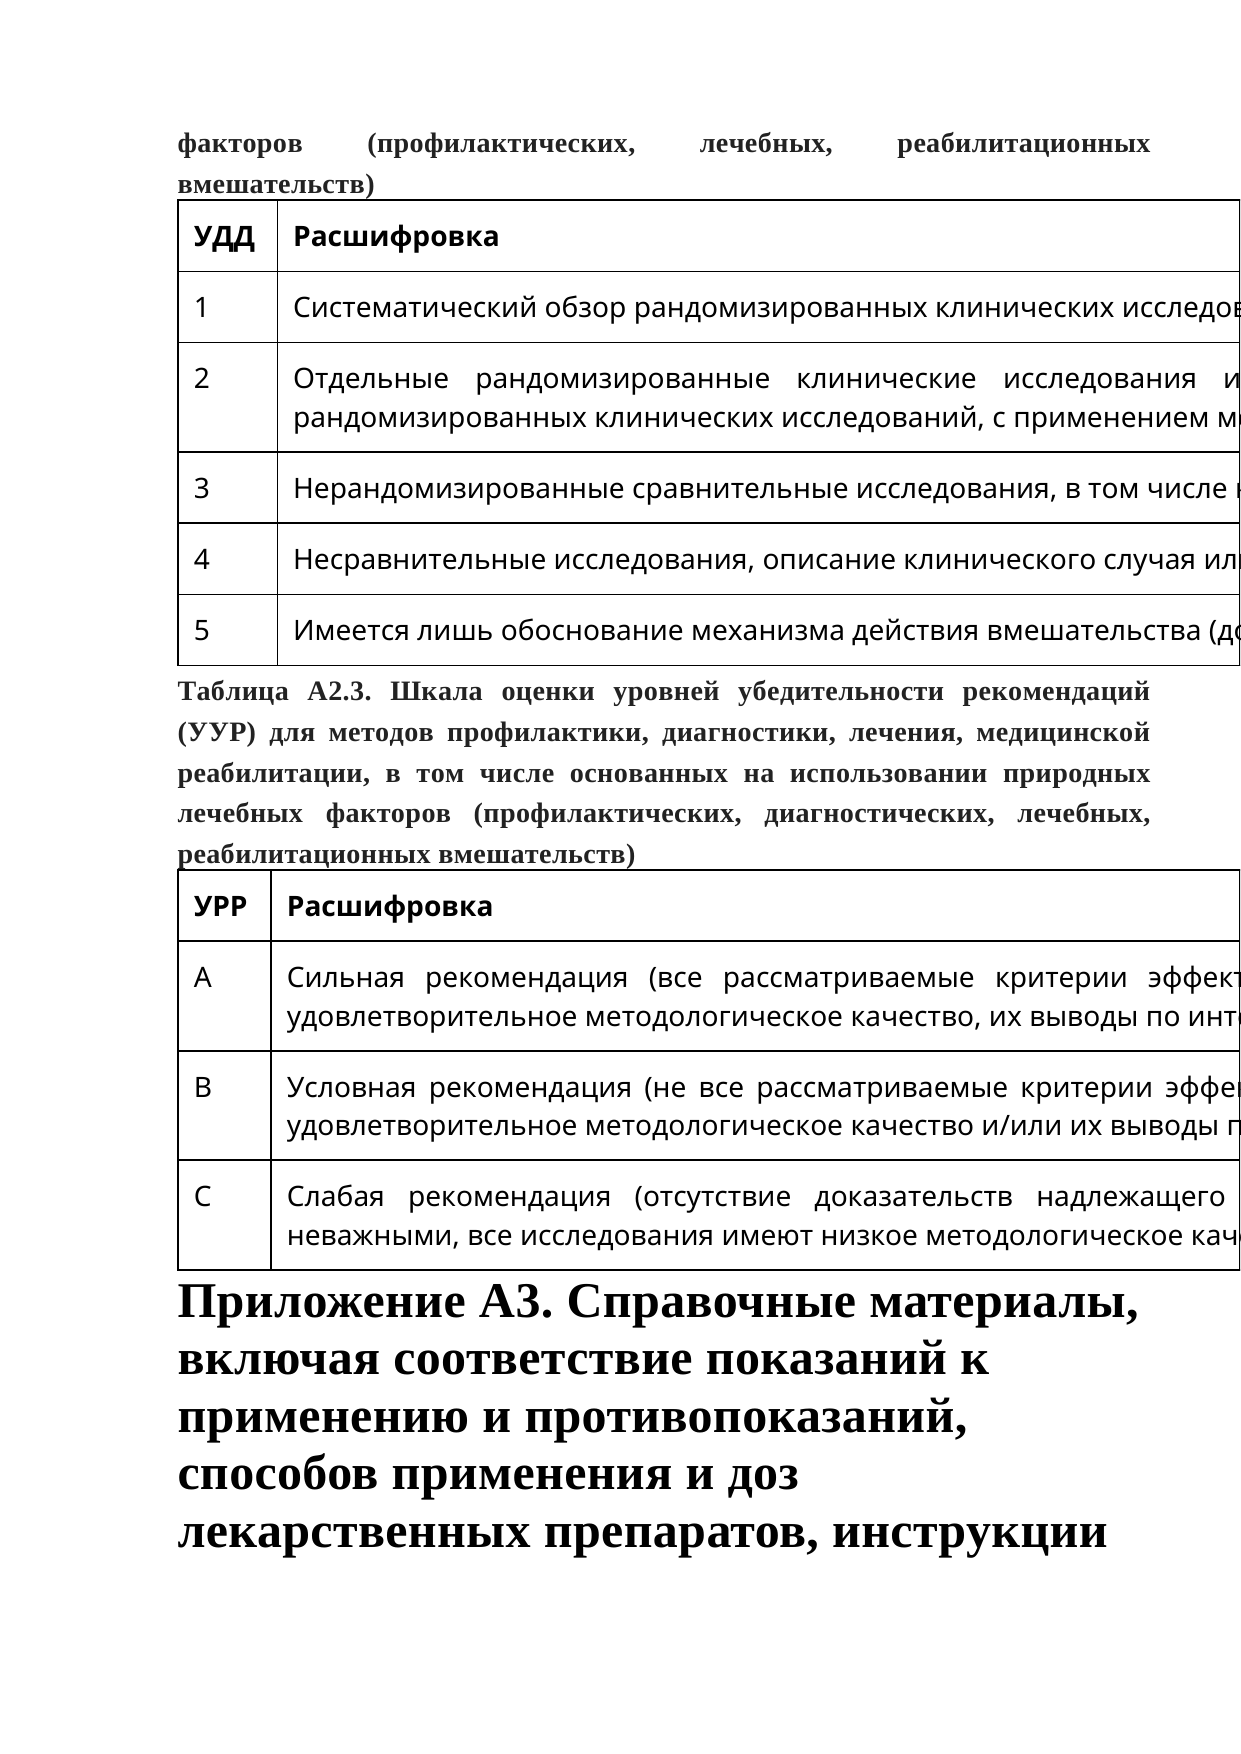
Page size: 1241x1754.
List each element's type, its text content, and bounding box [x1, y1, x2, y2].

table_cell C [179, 1161, 270, 1269]
table_cell Сильная рекомендация (все рассматриваемые критерии эффективности (исходы) являются важными, все исследования имеют высокое или удовлетворительное методологическое качество, их выводы по интересующим исходам являются согласованными) [272, 942, 1239, 1050]
text Таблица А2.3. Шкала оценки уровней убедительности рекомендаций (УУР) для методов профилактики, диагностики, лечения, медицинской реабилитации, в том числе основанных на использовании природных лечебных факторов (профилактических, диагностических, лечебных, реабилитационных вмешательств) [177, 666, 1152, 869]
table_cell Слабая рекомендация (отсутствие доказательств надлежащего качества (все рассматриваемые критерии эффективности (исходы) являются неважными, все исследования имеют низкое методологическое качество и их выводы по интересующим исходам не являются согласованными) [272, 1161, 1239, 1269]
table_cell Нерандомизированные сравнительные исследования, в том числе когортные исследования [278, 453, 1239, 522]
table_cell 5 [179, 595, 277, 664]
table_cell 3 [179, 453, 277, 522]
table_cell Условная рекомендация (не все рассматриваемые критерии эффективности (исходы) являются важными, не все исследования имеют высокое или удовлетворительное методологическое качество и/или их выводы по интересующим исходам не являются согласованными) [272, 1052, 1239, 1159]
table_header УРР [179, 871, 270, 940]
table_cell 4 [179, 524, 277, 593]
table_cell Систематический обзор рандомизированных клинических исследований с применением мета-анализа [278, 272, 1239, 342]
table_header Расшифровка [278, 201, 1239, 271]
table_cell Несравнительные исследования, описание клинического случая или серии случаев, исследование "случай-контроль" [278, 524, 1239, 593]
table_cell A [179, 942, 270, 1050]
table_cell Отдельные рандомизированные клинические исследования и систематические обзоры исследований любого дизайна, за исключением рандомизированных клинических исследований, с применением мета-анализа [278, 343, 1239, 451]
table_header УДД [179, 201, 277, 271]
table_header Расшифровка [272, 871, 1239, 940]
table_cell 1 [179, 272, 277, 342]
table_cell B [179, 1052, 270, 1159]
table_cell 2 [179, 343, 277, 451]
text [177, 118, 1152, 199]
table_cell Имеется лишь обоснование механизма действия вмешательства (доклинические исследования) или мнение экспертов [278, 595, 1239, 664]
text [177, 1271, 1152, 1558]
